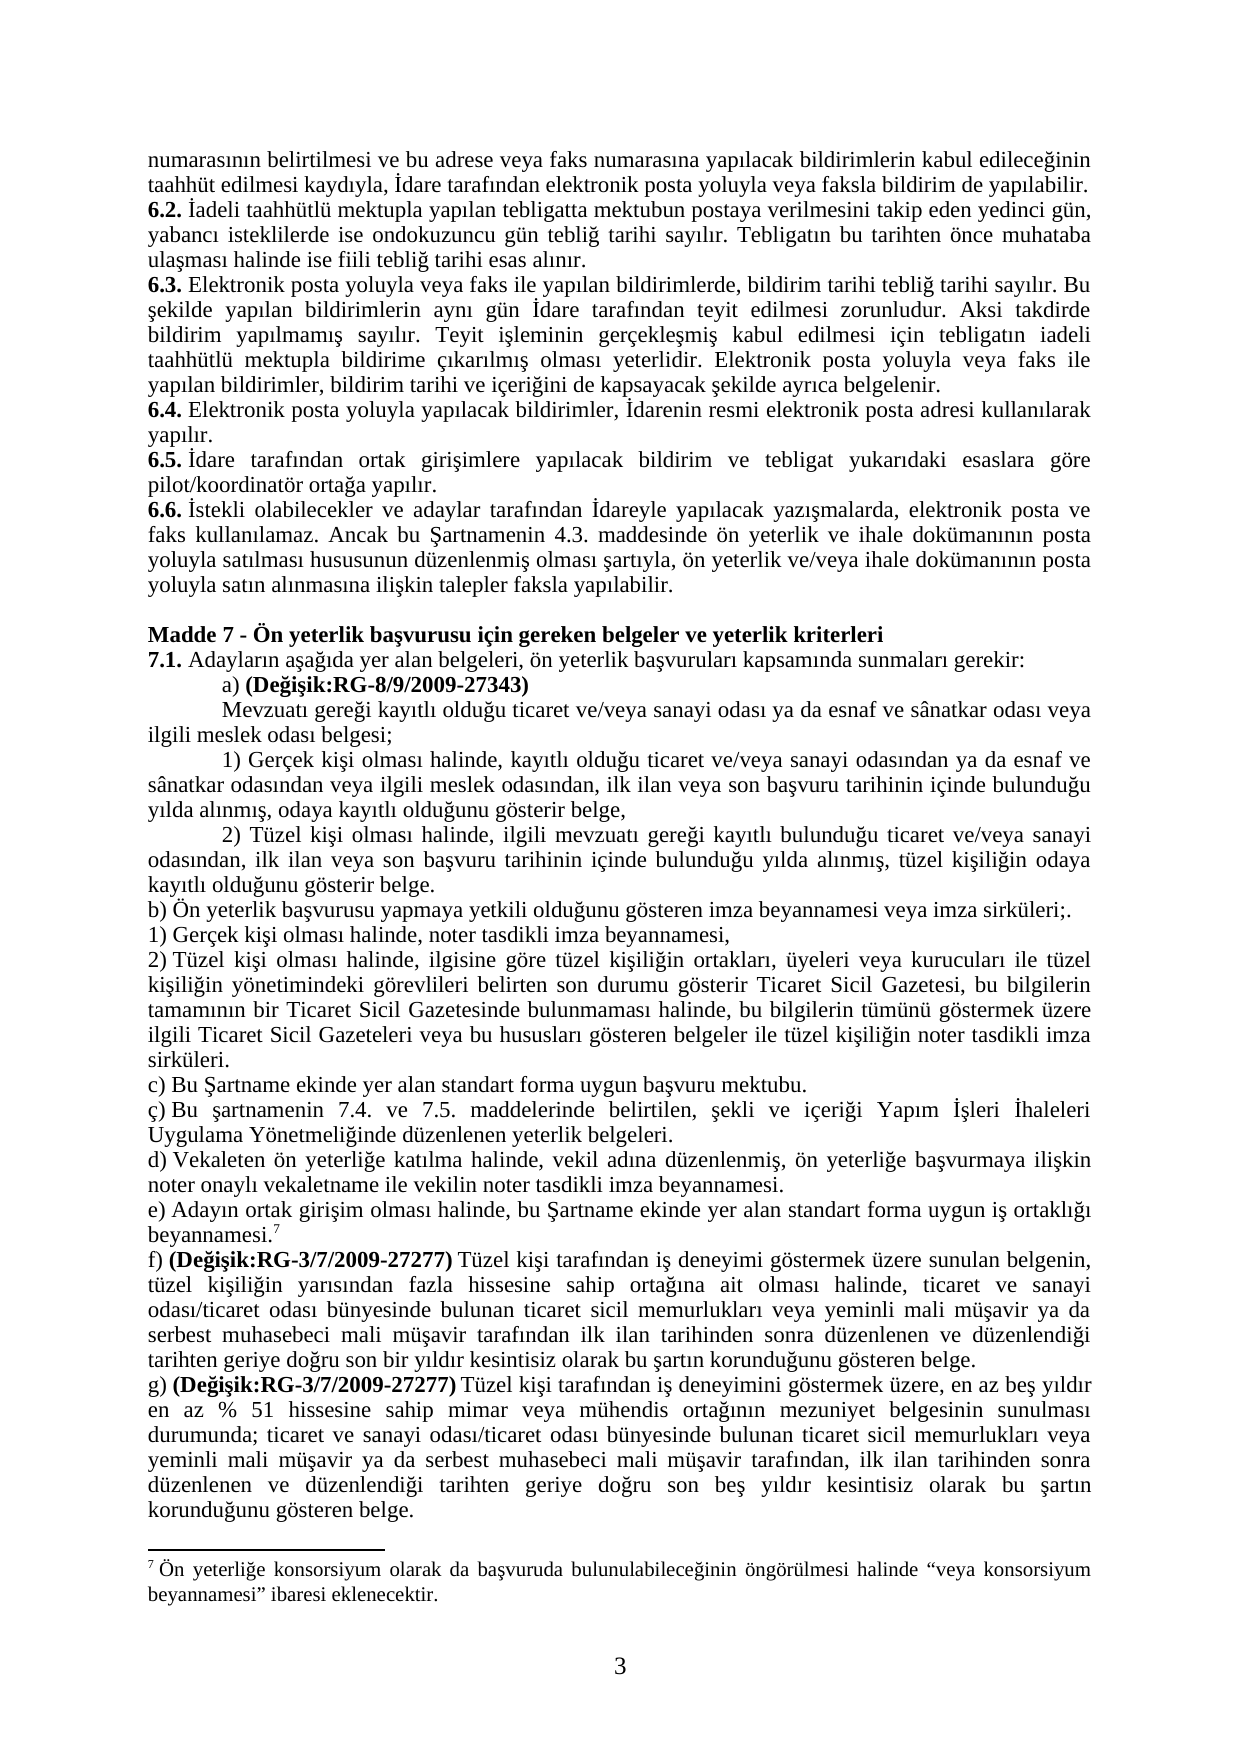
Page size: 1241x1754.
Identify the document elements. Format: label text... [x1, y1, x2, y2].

text 6.4. Elektronik posta yoluyla yapılacak bildirimler, İdarenin resmi elektronik posta adresi kullanılarak yapılır. [148, 398, 1092, 448]
text 2) Tüzel kişi olması halinde, ilgisine göre tüzel kişiliğin ortakları, üyeleri veya kurucuları ile tüzel kişiliğin yönetimindeki görevlileri belirten son durumu gösterir Ticaret Sicil Gazetesi, bu bilgilerin tamamının bir Ticaret Sicil Gazetesinde bulunmaması halinde, bu bilgilerin tümünü göstermek üzere ilgili Ticaret Sicil Gazeteleri veya bu hususları gösteren belgeler ile tüzel kişiliğin noter tasdikli imza sirküleri. [148, 948, 1092, 1073]
text Madde 7 - Ön yeterlik başvurusu için gereken belgeler ve yeterlik kriterleri [148, 623, 1092, 648]
text f) (Değişik:RG-3/7/2009-27277) Tüzel kişi tarafından iş deneyimi göstermek üzere sunulan belgenin, tüzel kişiliğin yarısından fazla hissesine sahip ortağına ait olması halinde, ticaret ve sanayi odası/ticaret odası bünyesinde bulunan ticaret sicil memurlukları veya yeminli mali müşavir ya da serbest muhasebeci mali müşavir tarafından ilk ilan tarihinden sonra düzenlenen ve düzenlendiği tarihten geriye doğru son bir yıldır kesintisiz olarak bu şartın korunduğunu gösteren belge. [148, 1248, 1092, 1373]
text g) (Değişik:RG-3/7/2009-27277) Tüzel kişi tarafından iş deneyimini göstermek üzere, en az beş yıldır en az % 51 hissesine sahip mimar veya mühendis ortağının mezuniyet belgesinin sunulması durumunda; ticaret ve sanayi odası/ticaret odası bünyesinde bulunan ticaret sicil memurlukları veya yeminli mali müşavir ya da serbest muhasebeci mali müşavir tarafından, ilk ilan tarihinden sonra düzenlenen ve düzenlendiği tarihten geriye doğru son beş yıldır kesintisiz olarak bu şartın korunduğunu gösteren belge. [148, 1373, 1092, 1523]
text 7.1. Adayların aşağıda yer alan belgeleri, ön yeterlik başvuruları kapsamında sunmaları gerekir: [148, 648, 1092, 673]
text 1) Gerçek kişi olması halinde, noter tasdikli imza beyannamesi, [148, 923, 1092, 948]
text a) (Değişik:RG-8/9/2009-27343) [148, 673, 1092, 698]
text d) Vekaleten ön yeterliğe katılma halinde, vekil adına düzenlenmiş, ön yeterliğe başvurmaya ilişkin noter onaylı vekaletname ile vekilin noter tasdikli imza beyannamesi. [148, 1148, 1092, 1198]
text 1) Gerçek kişi olması halinde, kayıtlı olduğu ticaret ve/veya sanayi odasından ya da esnaf ve sânatkar odasından veya ilgili meslek odasından, ilk ilan veya son başvuru tarihinin içinde bulunduğu yılda alınmış, odaya kayıtlı olduğunu gösterir belge, [148, 748, 1092, 823]
text 6.1. (Değişik:RG-16/3/2011-27876) Bildirim ve tebligat iadeli taahhütlü posta yoluyla veya imza karşılığı elden yapılır. Ancak dokümanın satın alındığına ya da EKAP üzerinden e-imza kullanılarak indirildiğine ilişkin formda ve/veya başvuru mektubunda elektronik posta adresinin ve/veya faks numarasının belirtilmesi ve bu adrese veya faks numarasına yapılacak bildirimlerin kabul edileceğinin taahhüt edilmesi kaydıyla, İdare tarafından elektronik posta yoluyla veya faksla bildirim de yapılabilir. [148, 148, 1092, 198]
text Mevzuatı gereği kayıtlı olduğu ticaret ve/veya sanayi odası ya da esnaf ve sânatkar odası veya ilgili meslek odası belgesi; [148, 698, 1092, 748]
text 6.6. İstekli olabilecekler ve adaylar tarafından İdareyle yapılacak yazışmalarda, elektronik posta ve faks kullanılamaz. Ancak bu Şartnamenin 4.3. maddesinde ön yeterlik ve ihale dokümanının posta yoluyla satılması hususunun düzenlenmiş olması şartıyla, ön yeterlik ve/veya ihale dokümanının posta yoluyla satın alınmasına ilişkin talepler faksla yapılabilir. [148, 498, 1092, 598]
text b) Ön yeterlik başvurusu yapmaya yetkili olduğunu gösteren imza beyannamesi veya imza sirküleri;. [148, 898, 1092, 923]
text 6.2. İadeli taahhütlü mektupla yapılan tebligatta mektubun postaya verilmesini takip eden yedinci gün, yabancı isteklilerde ise ondokuzuncu gün tebliğ tarihi sayılır. Tebligatın bu tarihten önce muhataba ulaşması halinde ise fiili tebliğ tarihi esas alınır. [148, 198, 1092, 273]
text 2) Tüzel kişi olması halinde, ilgili mevzuatı gereği kayıtlı bulunduğu ticaret ve/veya sanayi odasından, ilk ilan veya son başvuru tarihinin içinde bulunduğu yılda alınmış, tüzel kişiliğin odaya kayıtlı olduğunu gösterir belge. [148, 823, 1092, 898]
text 6.5. İdare tarafından ortak girişimlere yapılacak bildirim ve tebligat yukarıdaki esaslara göre pilot/koordinatör ortağa yapılır. [148, 448, 1092, 498]
text e) Adayın ortak girişim olması halinde, bu Şartname ekinde yer alan standart forma uygun iş ortaklığı beyannamesi. [148, 1198, 1092, 1248]
text 6.3. Elektronik posta yoluyla veya faks ile yapılan bildirimlerde, bildirim tarihi tebliğ tarihi sayılır. Bu şekilde yapılan bildirimlerin aynı gün İdare tarafından teyit edilmesi zorunludur. Aksi takdirde bildirim yapılmamış sayılır. Teyit işleminin gerçekleşmiş kabul edilmesi için tebligatın iadeli taahhütlü mektupla bildirime çıkarılmış olması yeterlidir. Elektronik posta yoluyla veya faks ile yapılan bildirimler, bildirim tarihi ve içeriğini de kapsayacak şekilde ayrıca belgelenir. [148, 273, 1092, 398]
text c) Bu Şartname ekinde yer alan standart forma uygun başvuru mektubu. [148, 1073, 1092, 1098]
text ç) Bu şartnamenin 7.4. ve 7.5. maddelerinde belirtilen, şekli ve içeriği Yapım İşleri İhaleleri Uygulama Yönetmeliğinde düzenlenen yeterlik belgeleri. [148, 1098, 1092, 1148]
